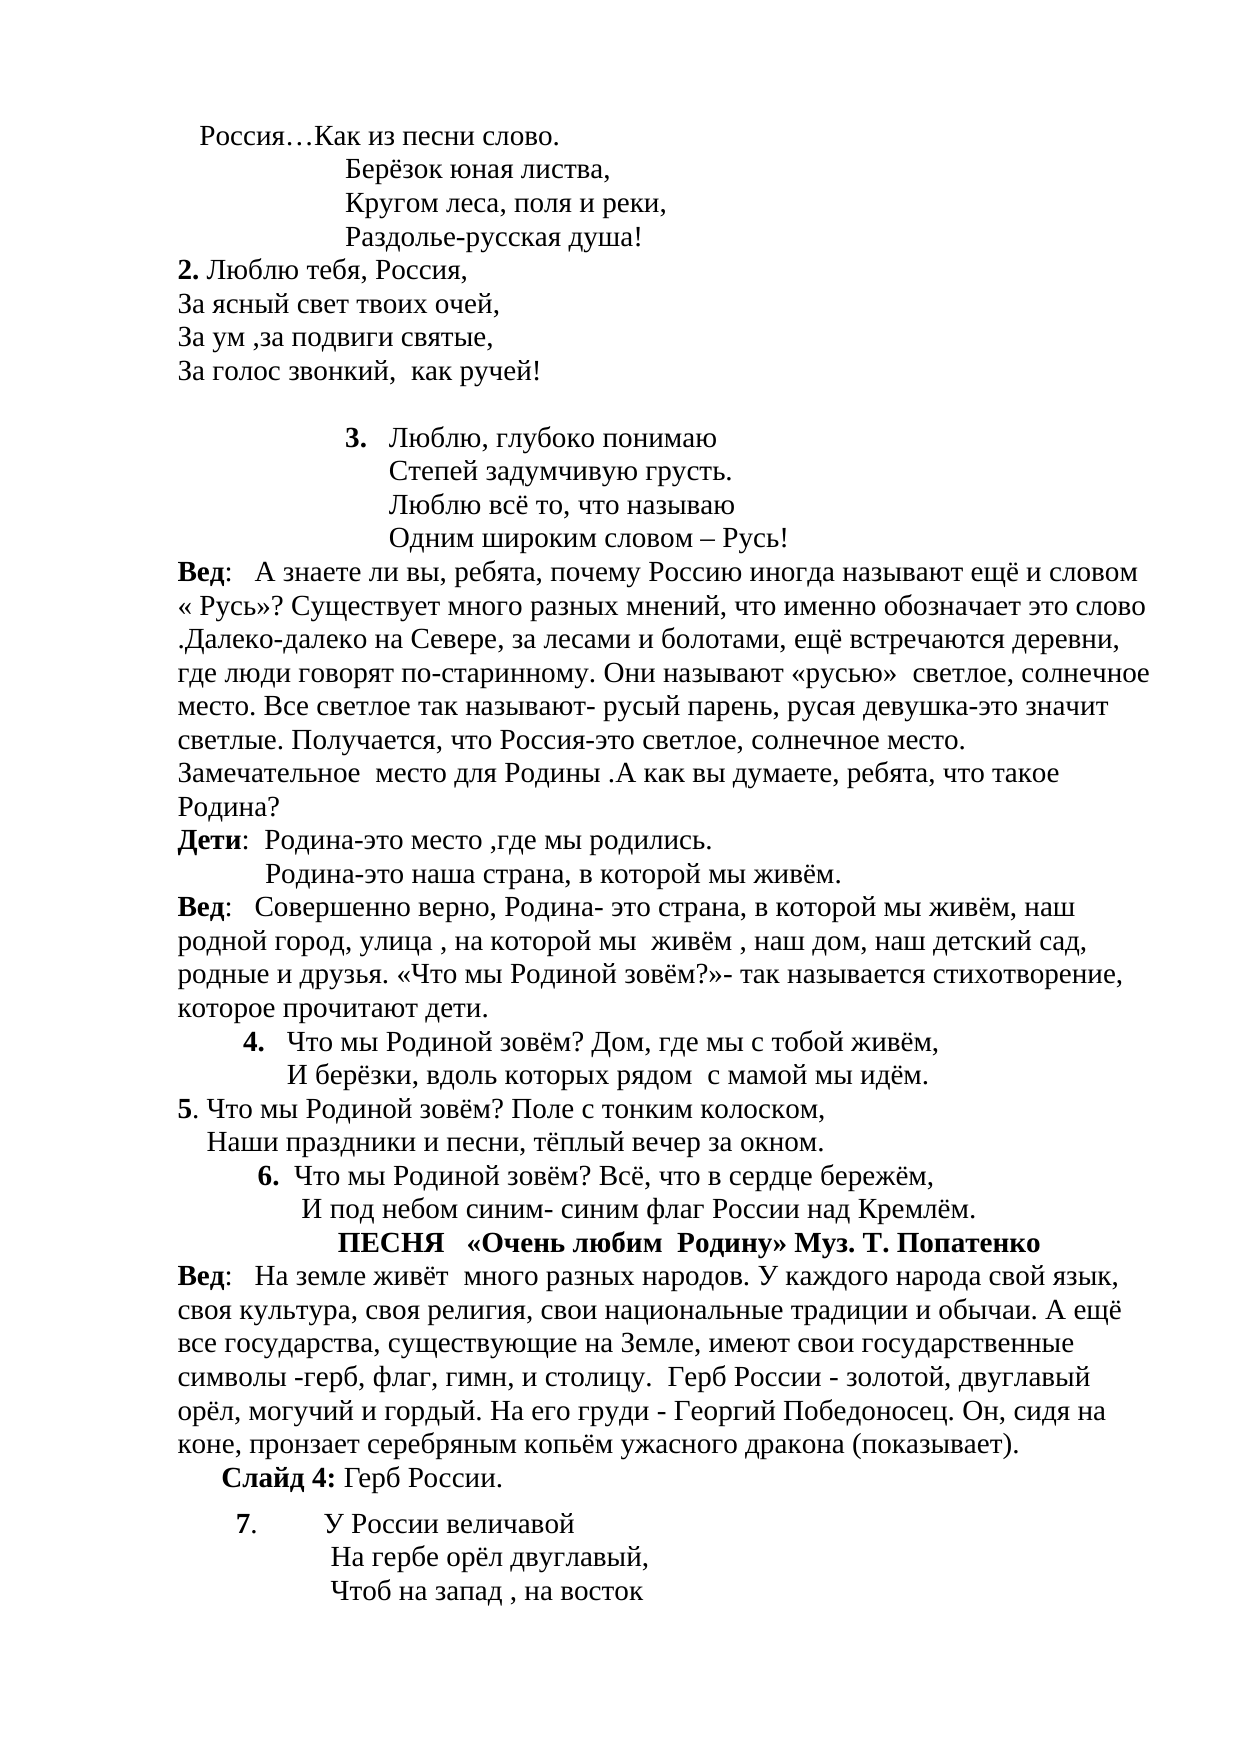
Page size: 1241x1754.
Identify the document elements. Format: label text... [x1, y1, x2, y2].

text Вед: Совершенно верно, Родина- это страна, в которой мы живём, наш родной город, улица , на которой мы живём , наш дом, наш детский сад, родные и друзья. «Что мы Родиной зовём?»- так называется стихотворение, которое прочитают дети. [177, 889, 1152, 1024]
text На гербе орёл двуглавый, [177, 1539, 1152, 1573]
text ПЕСНЯ «Очень любим Родину» Муз. Т. Попатенко [177, 1225, 1152, 1258]
text 4. Что мы Родиной зовём? Дом, где мы с тобой живём, [177, 1024, 1152, 1057]
text Родина-это наша страна, в которой мы живём. [177, 856, 1152, 889]
text Чтоб на запад , на восток [177, 1573, 1152, 1606]
text Люблю всё то, что называю [177, 487, 1152, 521]
text За ум ,за подвиги святые, [177, 319, 1152, 353]
text 6. Что мы Родиной зовём? Всё, что в сердце бережём, [177, 1158, 1152, 1191]
text 7. У России величавой [177, 1506, 1152, 1539]
text Степей задумчивую грусть. [177, 453, 1152, 487]
text Наши праздники и песни, тёплый вечер за окном. [177, 1124, 1152, 1158]
text За голос звонкий, как ручей! [177, 353, 1152, 386]
text И берёзки, вдоль которых рядом с мамой мы идём. [177, 1057, 1152, 1091]
text Вед: На земле живёт много разных народов. У каждого народа свой язык, своя культура, своя религия, свои национальные традиции и обычаи. А ещё все государства, существующие на Земле, имеют свои государственные символы -герб, флаг, гимн, и столицу. Герб России - золотой, двуглавый орёл, могучий и гордый. На его груди - Георгий Победоносец. Он, сидя на коне, пронзает серебряным копьём ужасного дракона (показывает). [177, 1258, 1152, 1460]
text 5. Что мы Родиной зовём? Поле с тонким колоском, [177, 1091, 1152, 1124]
text Берёзок юная листва, [177, 152, 1152, 185]
text И под небом синим- синим флаг России над Кремлём. [177, 1191, 1152, 1225]
text Дети: Родина-это место ,где мы родились. [177, 822, 1152, 856]
text Слайд 4: Герб России. [177, 1460, 1152, 1493]
text За ясный свет твоих очей, [177, 286, 1152, 319]
text Раздолье-русская душа! [177, 219, 1152, 252]
text Одним широким словом – Русь! [177, 521, 1152, 554]
text Кругом леса, поля и реки, [177, 185, 1152, 219]
text 2. Люблю тебя, Россия, [177, 252, 1152, 286]
text Вед: А знаете ли вы, ребята, почему Россию иногда называют ещё и словом « Русь»? Существует много разных мнений, что именно обозначает это слово .Далеко-далеко на Севере, за лесами и болотами, ещё встречаются деревни, где люди говорят по-старинному. Они называют «русью» светлое, солнечное место. Все светлое так называют- русый парень, русая девушка-это значит светлые. Получается, что Россия-это светлое, солнечное место. Замечательное место для Родины .А как вы думаете, ребята, что такое Родина? [177, 554, 1152, 822]
text 3. Люблю, глубоко понимаю [177, 420, 1152, 453]
text Россия…Как из песни слово. [177, 118, 1152, 152]
